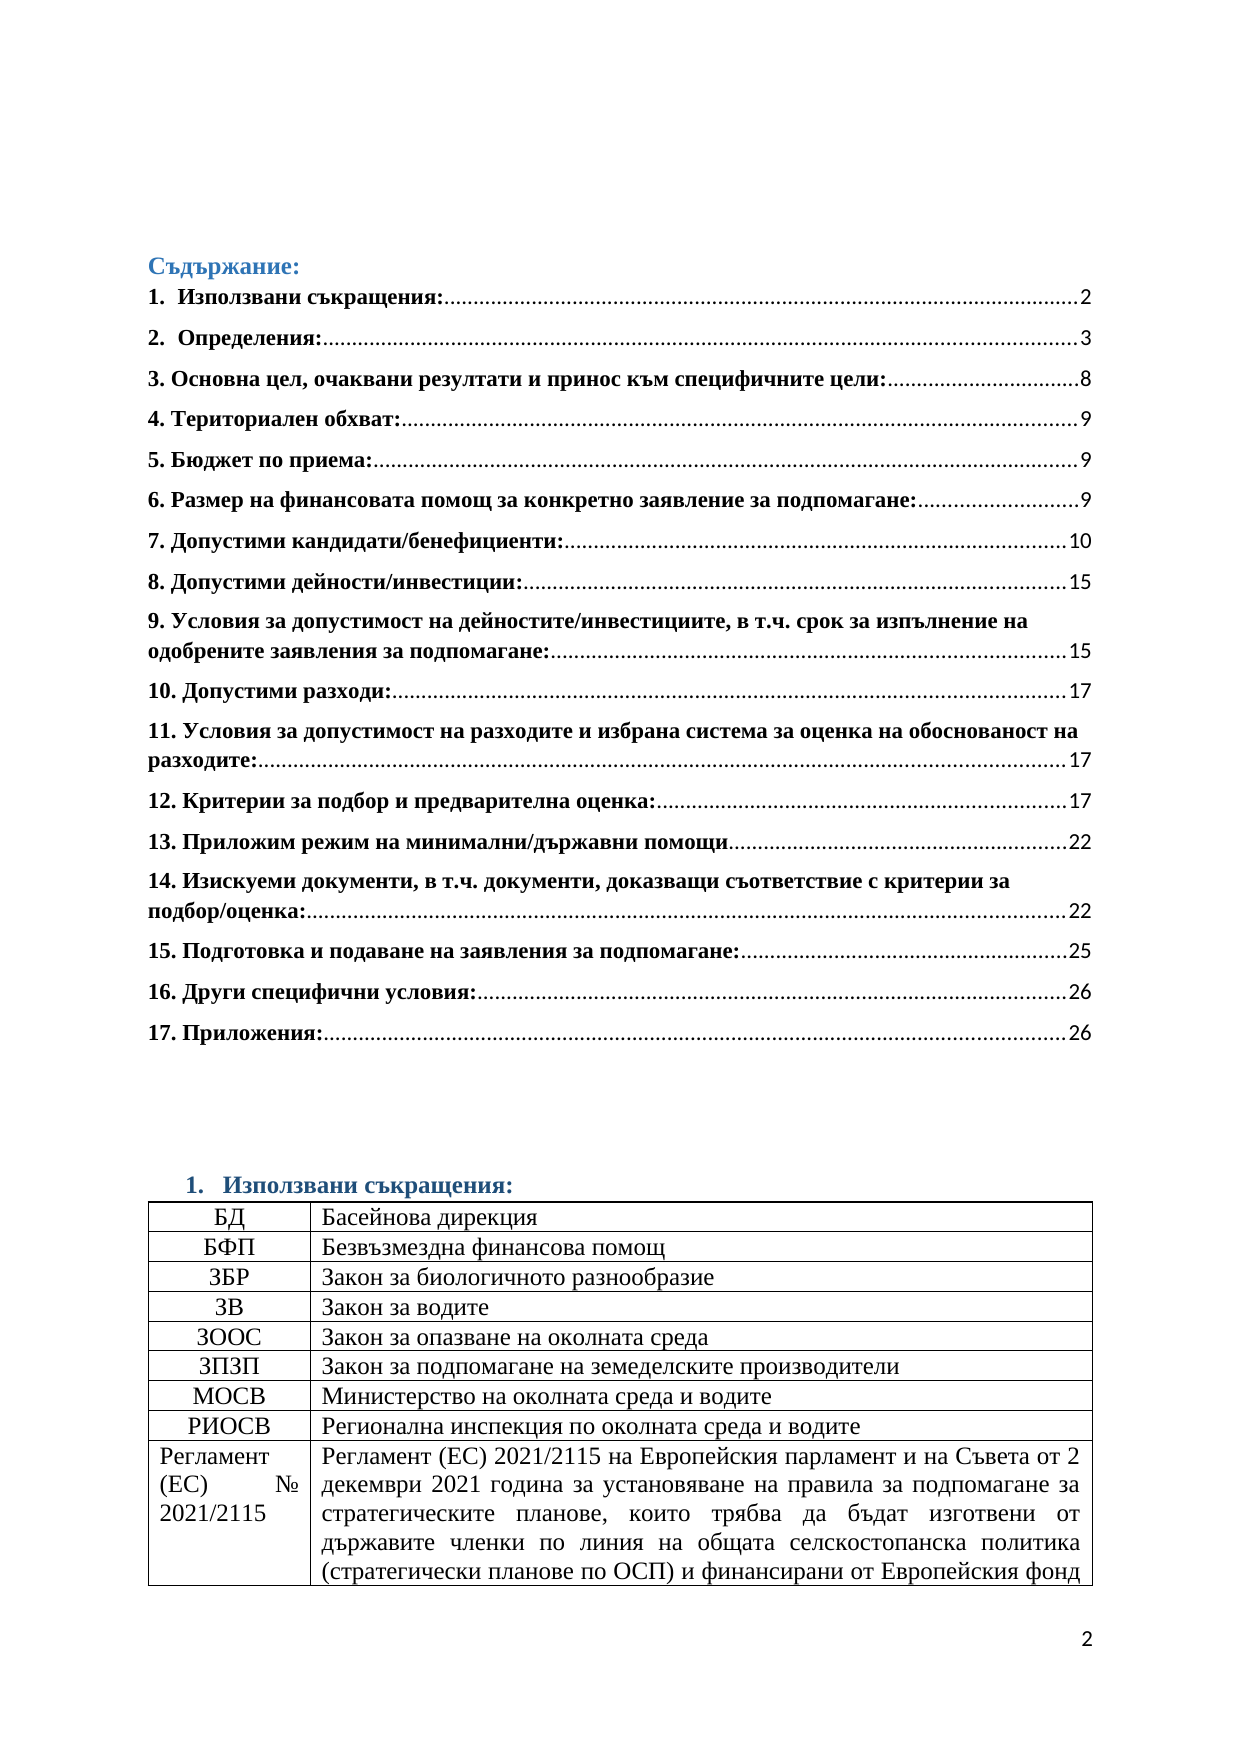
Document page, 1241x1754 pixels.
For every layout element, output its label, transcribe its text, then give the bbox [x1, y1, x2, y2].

table_header Басейнова дирекция [311, 1203, 1092, 1231]
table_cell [149, 1441, 310, 1584]
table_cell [311, 1441, 1092, 1584]
table_cell ЗПЗП [149, 1351, 310, 1380]
table_cell РИОСВ [149, 1411, 310, 1440]
table_cell ЗВ [149, 1292, 310, 1321]
table_cell БФП [149, 1232, 310, 1261]
table_cell Закон за подпомагане на земеделските производители [311, 1351, 1092, 1380]
table_cell МОСВ [149, 1381, 310, 1410]
table_cell Регионална инспекция по околната среда и водите [311, 1411, 1092, 1440]
table_cell ЗБР [149, 1262, 310, 1291]
table_cell Безвъзмездна финансова помощ [311, 1232, 1092, 1261]
table_cell Закон за водите [311, 1292, 1092, 1321]
table_cell ЗООС [149, 1322, 310, 1350]
subtitle Използвани съкращения: [185, 1170, 1093, 1199]
table_header БД [149, 1203, 310, 1231]
table_cell Закон за биологичното разнообразие [311, 1262, 1092, 1291]
table_cell Министерство на околната среда и водите [311, 1381, 1092, 1410]
table_cell Закон за опазване на околната среда [311, 1322, 1092, 1350]
